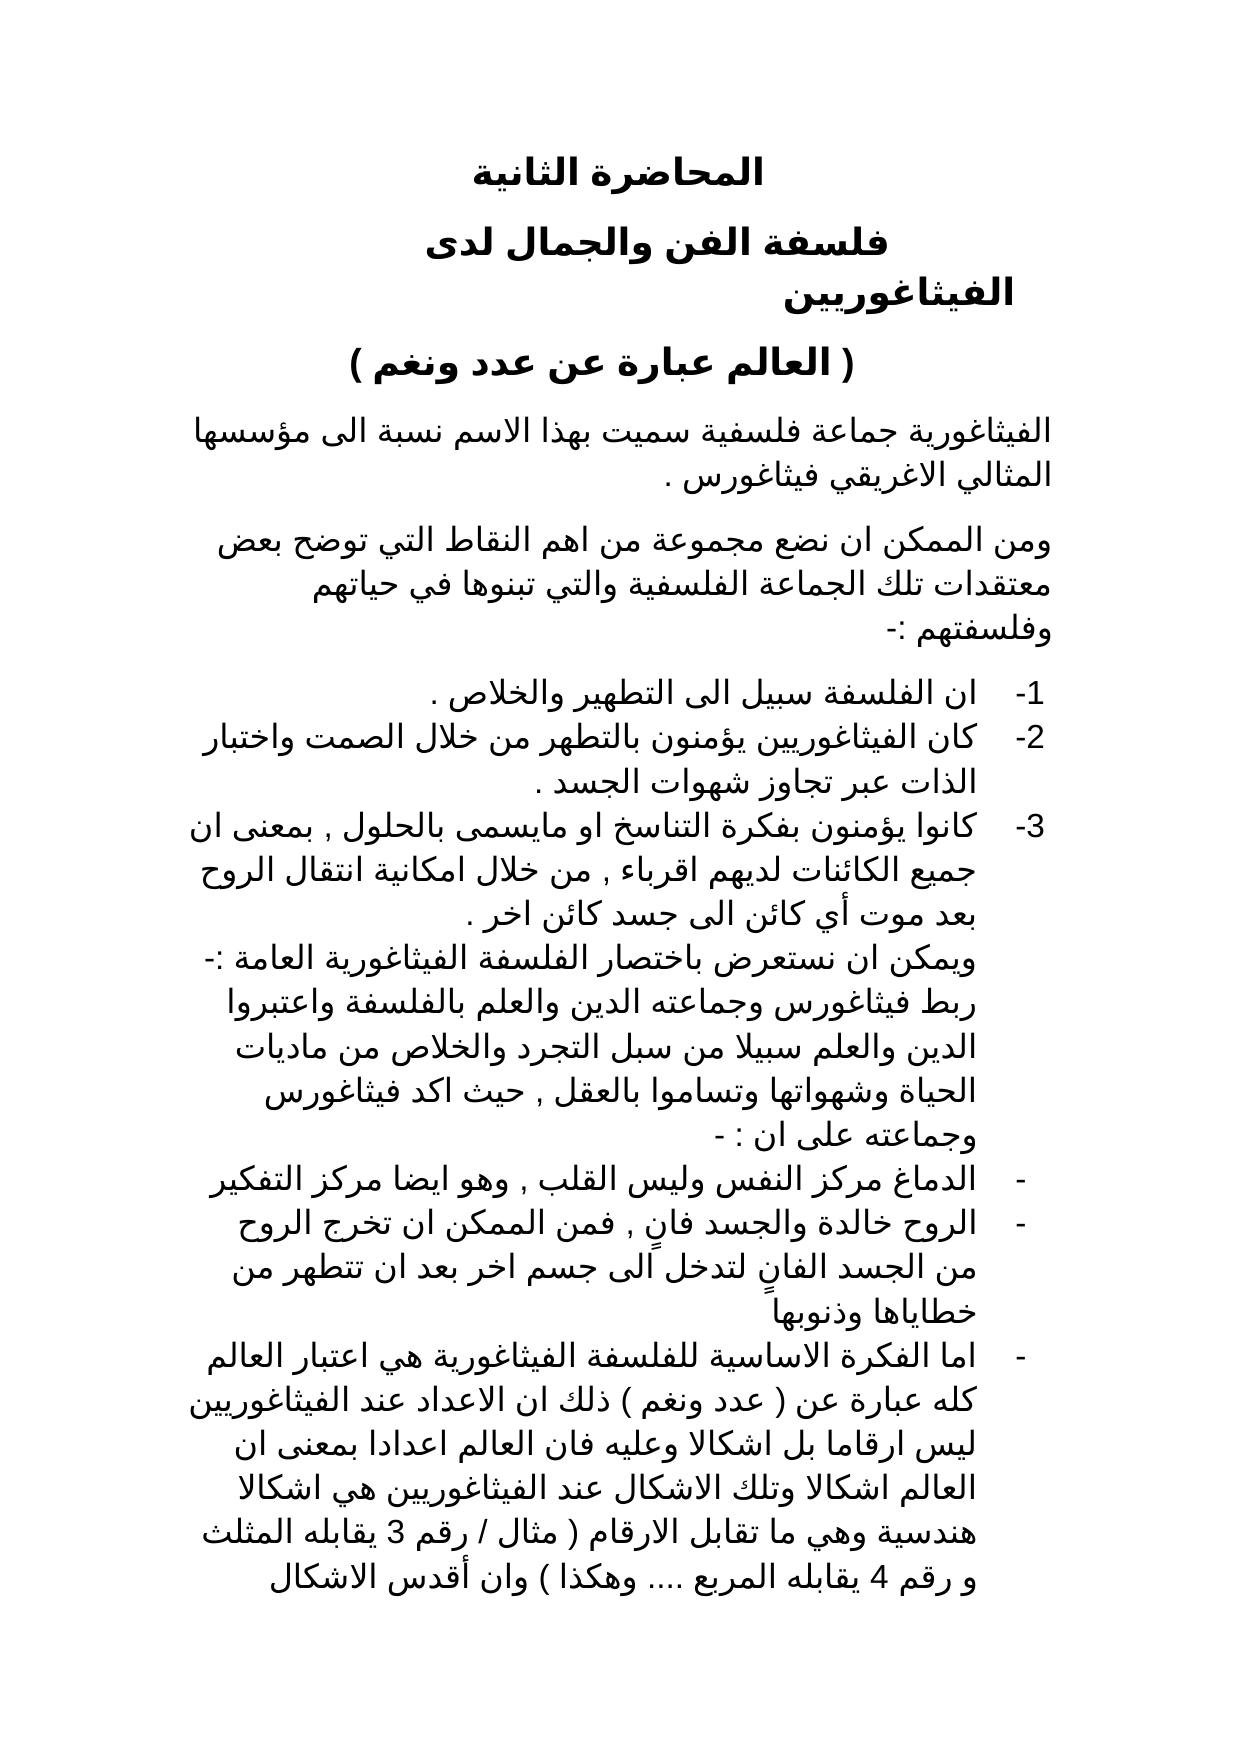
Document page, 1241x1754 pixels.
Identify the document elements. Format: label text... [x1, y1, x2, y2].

list ويمكن ان نستعرض باختصار الفلسفة الفيثاغورية العامة :- [187, 938, 978, 977]
text ( العالم عبارة عن عدد ونغم ) [187, 340, 1053, 383]
list الدماغ مركز النفس وليس القلب , وهو ايضا مركز التفكير [187, 1159, 1015, 1198]
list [187, 1336, 1015, 1595]
list الروح خالدة والجسد فانٍ , فمن الممكن ان تخرج الروح من الجسد الفانٍ لتدخل الى جسم اخر بعد ان تتطهر من خطاياها وذنوبها [187, 1203, 1015, 1330]
text الفيثاغورية جماعة فلسفية سميت بهذا الاسم نسبة الى مؤسسها المثالي الاغريقي فيثاغورس . [187, 411, 1053, 493]
text ومن الممكن ان نضع مجموعة من اهم النقاط التي توضح بعض معتقدات تلك الجماعة الفلسفية والتي تبنوها في حياتهم وفلسفتهم :- [187, 520, 1053, 647]
text فلسفة الفن والجمال لدى الفيثاغوريين [187, 220, 1015, 313]
list ربط فيثاغورس وجماعته الدين والعلم بالفلسفة واعتبروا الدين والعلم سبيلا من سبل التجرد والخلاص من ماديات الحياة وشهواتها وتساموا بالعقل , حيث اكد فيثاغورس وجماعته على ان : - [187, 982, 978, 1153]
list كانوا يؤمنون بفكرة التناسخ او مايسمى بالحلول , بمعنى ان جميع الكائنات لديهم اقرباء , من خلال امكانية انتقال الروح بعد موت أي كائن الى جسد كائن اخر . [187, 806, 1015, 933]
text المحاضرة الثانية [187, 150, 1015, 193]
list ان الفلسفة سبيل الى التطهير والخلاص . [187, 673, 1015, 712]
list كان الفيثاغوريين يؤمنون بالتطهر من خلال الصمت واختبار الذات عبر تجاوز شهوات الجسد . [187, 717, 1015, 800]
